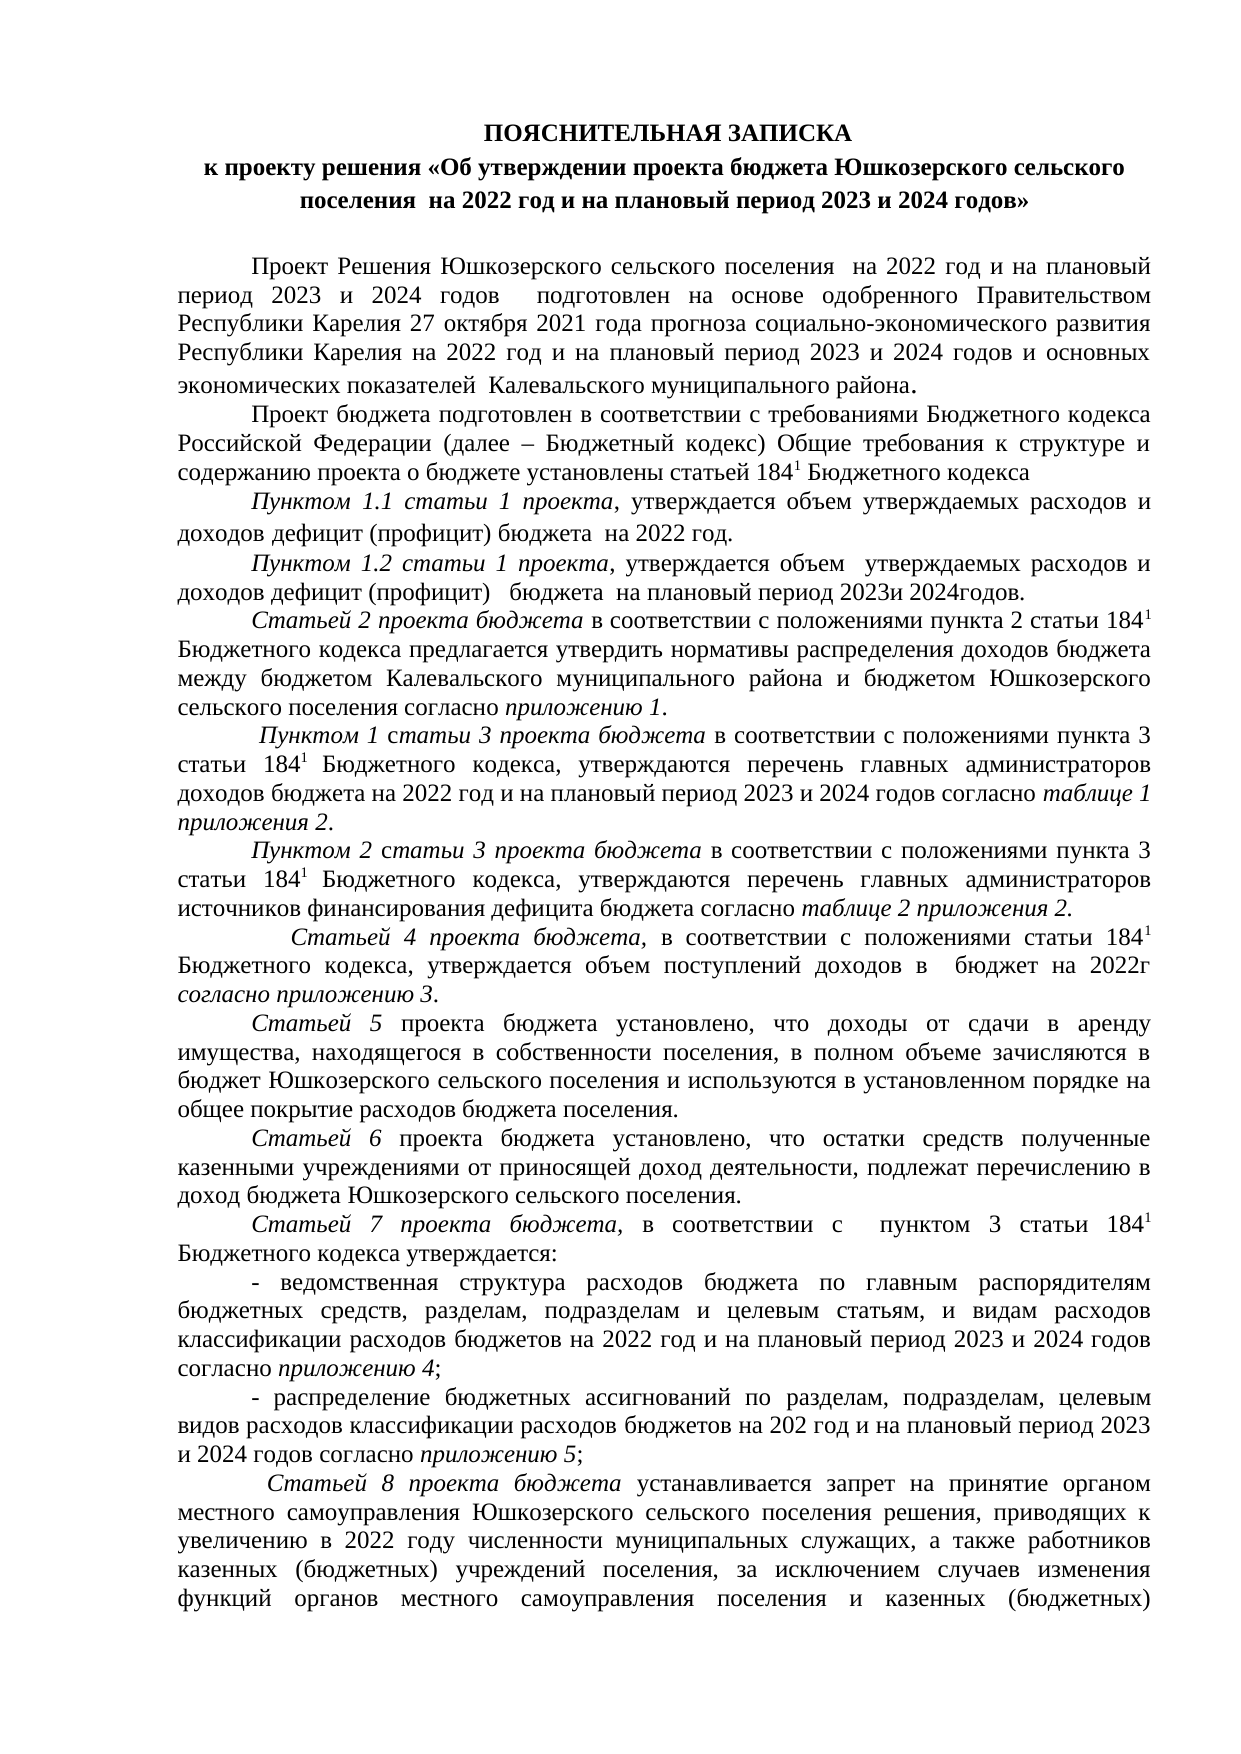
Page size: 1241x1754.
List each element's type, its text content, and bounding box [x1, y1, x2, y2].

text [177, 1468, 1152, 1612]
text Статьей 2 проекта бюджета в соответствии с положениями пункта 2 статьи 1841 Бюджетного кодекса предлагается утвердить нормативы распределения доходов бюджета между бюджетом Калевальского муниципального района и бюджетом Юшкозерского сельского поселения согласно приложению 1. [177, 606, 1152, 721]
text Пунктом 1 статьи 3 проекта бюджета в соответствии с положениями пункта 3 статьи 1841 Бюджетного кодекса, утверждаются перечень главных администраторов доходов бюджета на 2022 год и на плановый период 2023 и 2024 годов согласно таблице 1 приложения 2. [177, 721, 1152, 836]
text Статьей 6 проекта бюджета установлено, что остатки средств полученные казенными учреждениями от приносящей доход деятельности, подлежат перечислению в доход бюджета Юшкозерского сельского поселения. [177, 1123, 1152, 1209]
text Пунктом 2 статьи 3 проекта бюджета в соответствии с положениями пункта 3 статьи 1841 Бюджетного кодекса, утверждаются перечень главных администраторов источников финансирования дефицита бюджета согласно таблице 2 приложения 2. [177, 836, 1152, 922]
text - ведомственная структура расходов бюджета по главным распорядителям бюджетных средств, разделам, подразделам и целевым статьям, и видам расходов классификации расходов бюджетов на 2022 год и на плановый период 2023 и 2024 годов согласно приложению 4; [177, 1267, 1152, 1382]
text Пунктом 1.1 статьи 1 проекта, утверждается объем утверждаемых расходов и доходов дефицит (профицит) бюджета на 2022 год. [177, 486, 1152, 548]
text Проект Решения Юшкозерского сельского поселения на 2022 год и на плановый период 2023 и 2024 годов подготовлен на основе одобренного Правительством Республики Карелия 27 октября 2021 года прогноза социально-экономического развития Республики Карелия на 2022 год и на плановый период 2023 и 2024 годов и основных экономических показателей Калевальского муниципального района. [177, 251, 1152, 399]
text Пунктом 1.2 статьи 1 проекта, утверждается объем утверждаемых расходов и доходов дефицит (профицит) бюджета на плановый период 2023и 2024годов. [177, 548, 1152, 606]
text ПОЯСНИТЕЛЬНАЯ ЗАПИСКА [177, 118, 1152, 147]
text - распределение бюджетных ассигнований по разделам, подразделам, целевым видов расходов классификации расходов бюджетов на 202 год и на плановый период 2023 и 2024 годов согласно приложению 5; [177, 1382, 1152, 1468]
text к проекту решения «Об утверждении проекта бюджета Юшкозерского сельского поселения на 2022 год и на плановый период 2023 и 2024 годов» [177, 152, 1152, 214]
text Статьей 5 проекта бюджета установлено, что доходы от сдачи в аренду имущества, находящегося в собственности поселения, в полном объеме зачисляются в бюджет Юшкозерского сельского поселения и используются в установленном порядке на общее покрытие расходов бюджета поселения. [177, 1008, 1152, 1123]
text Статьей 4 проекта бюджета, в соответствии с положениями статьи 1841 Бюджетного кодекса, утверждается объем поступлений доходов в бюджет на 2022г согласно приложению 3. [177, 922, 1152, 1008]
text Проект бюджета подготовлен в соответствии с требованиями Бюджетного кодекса Российской Федерации (далее – Бюджетный кодекс) Общие требования к структуре и содержанию проекта о бюджете установлены статьей 1841 Бюджетного кодекса [177, 399, 1152, 486]
text Статьей 7 проекта бюджета, в соответствии с пунктом 3 статьи 1841 Бюджетного кодекса утверждается: [177, 1209, 1152, 1267]
